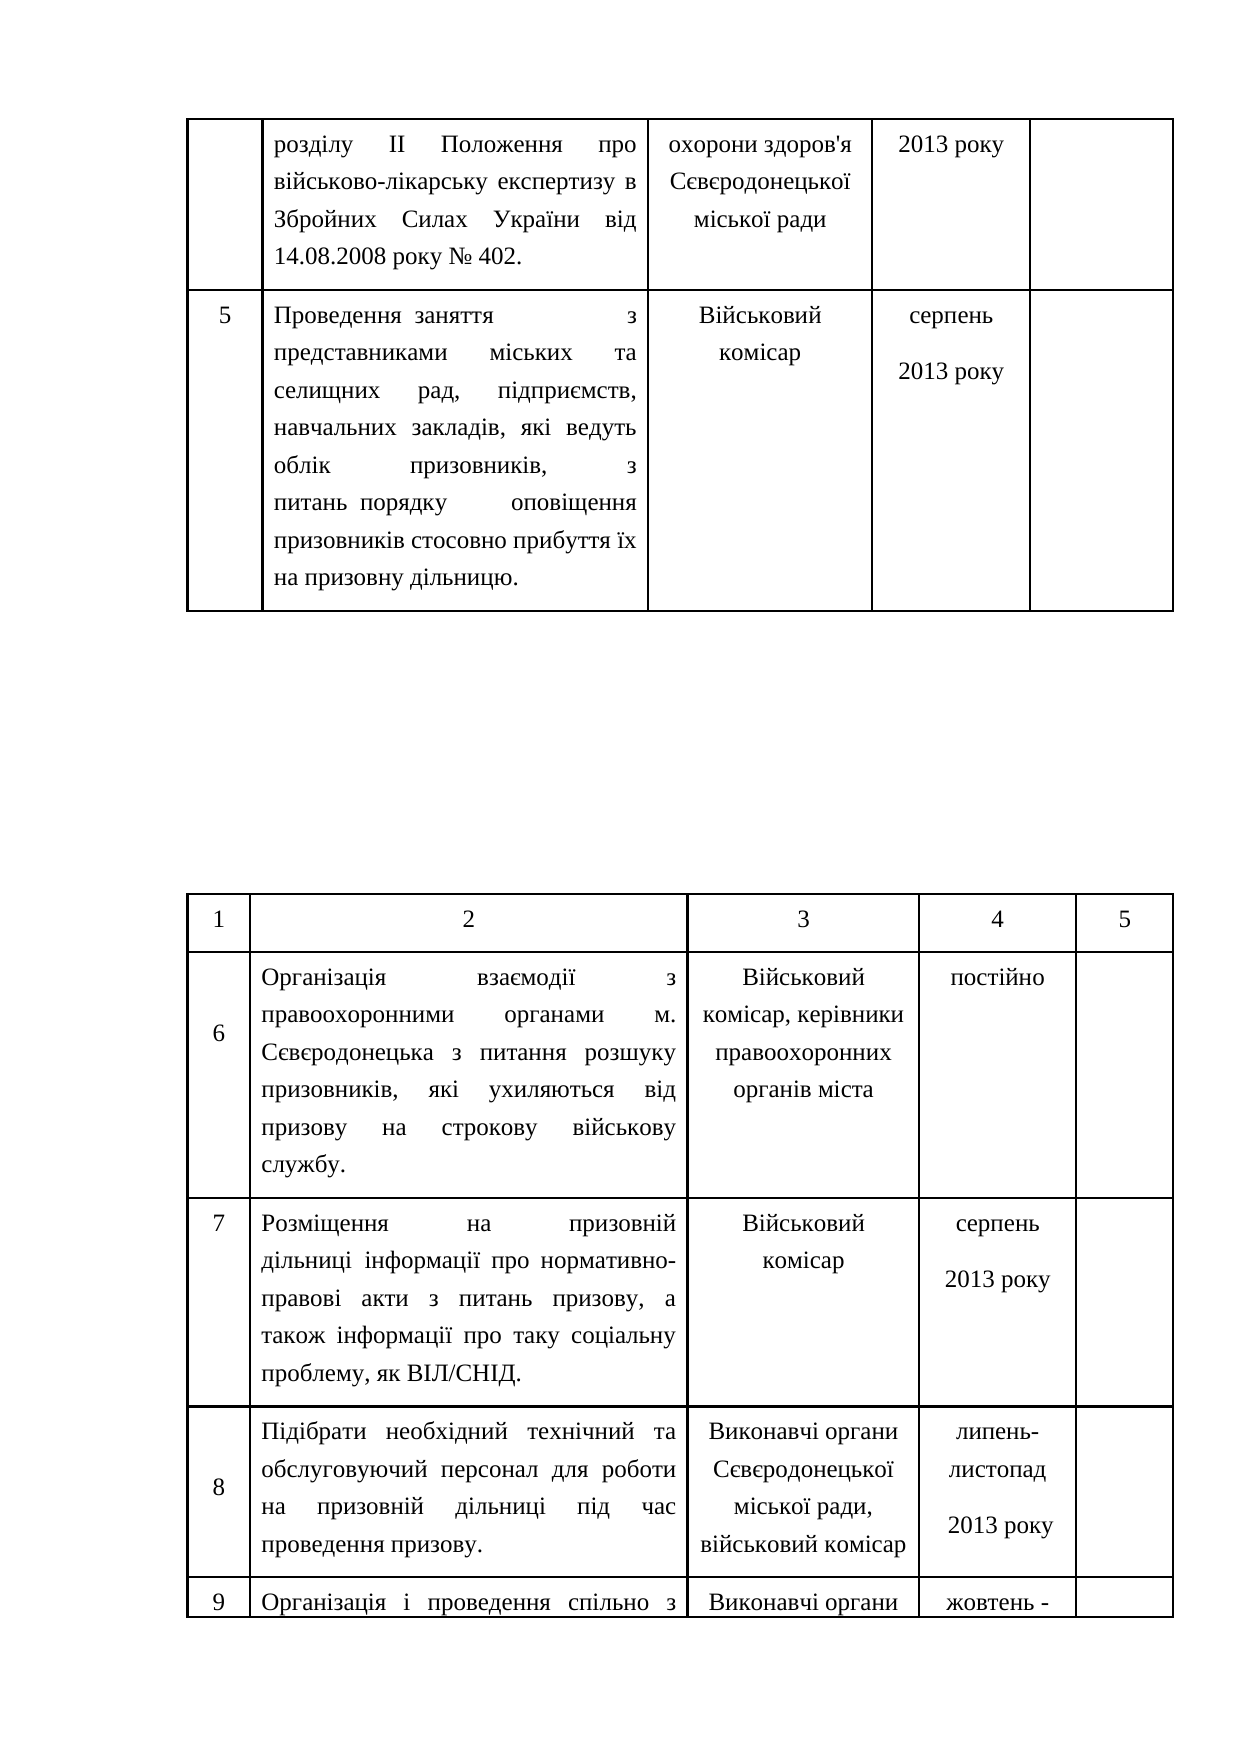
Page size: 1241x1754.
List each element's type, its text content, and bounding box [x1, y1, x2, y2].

table_cell [1077, 1199, 1172, 1405]
table_cell [1077, 1408, 1172, 1576]
table_cell Військовий комісар [649, 291, 871, 610]
table_cell Військовий комісар, керівники правоохоронних органів міста [689, 953, 918, 1197]
table_header 1 [189, 895, 249, 951]
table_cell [689, 1578, 918, 1616]
table_cell 8 [189, 1408, 249, 1576]
table_cell Виконавчі органи Сєвєродонецької міської ради, військовий комісар [689, 1408, 918, 1576]
table_cell 5 [189, 291, 261, 610]
table_header 3 [689, 895, 918, 951]
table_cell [251, 1578, 686, 1616]
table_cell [649, 120, 871, 289]
table_cell [1077, 1578, 1172, 1616]
table_cell серпень 2013 року [920, 1199, 1075, 1405]
table_cell серпень 2013 року [873, 120, 1029, 289]
table_cell 6 [189, 953, 249, 1197]
table_cell липень-листопад 2013 року [920, 1408, 1075, 1576]
table_cell 9 [189, 1578, 249, 1616]
table_header 2 [251, 895, 686, 951]
table_cell 7 [189, 1199, 249, 1405]
table_cell [1031, 291, 1172, 610]
table_cell Підібрати необхідний технічний та обслуговуючий персонал для роботи на призовній дільниці під час проведення призову. [251, 1408, 686, 1576]
table_header 4 [920, 895, 1075, 951]
table_header 5 [1077, 895, 1172, 951]
table_cell Проведення заняття з представниками міських та селищних рад, підприємств, навчальних закладів, які ведуть облік призовників, з питань порядку оповіщення призовників стосовно прибуття їх на призовну дільницю. [264, 291, 647, 610]
table_cell [1031, 120, 1172, 289]
table_cell серпень 2013 року [873, 291, 1029, 610]
table_cell Організація взаємодії з правоохоронними органами м. Сєвєродонецька з питання розшуку призовників, які ухиляються від призову на строкову військову службу. [251, 953, 686, 1197]
table_cell постійно [920, 953, 1075, 1197]
table_cell Розміщення на призовній дільниці інформації про нормативно-правові акти з питань призову, а також інформації про таку соціальну проблему, як ВІЛ/СНІД. [251, 1199, 686, 1405]
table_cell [264, 120, 647, 289]
table_cell [1077, 953, 1172, 1197]
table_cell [920, 1578, 1075, 1616]
table_cell 4 [189, 120, 261, 289]
table_cell Військовий комісар [689, 1199, 918, 1405]
